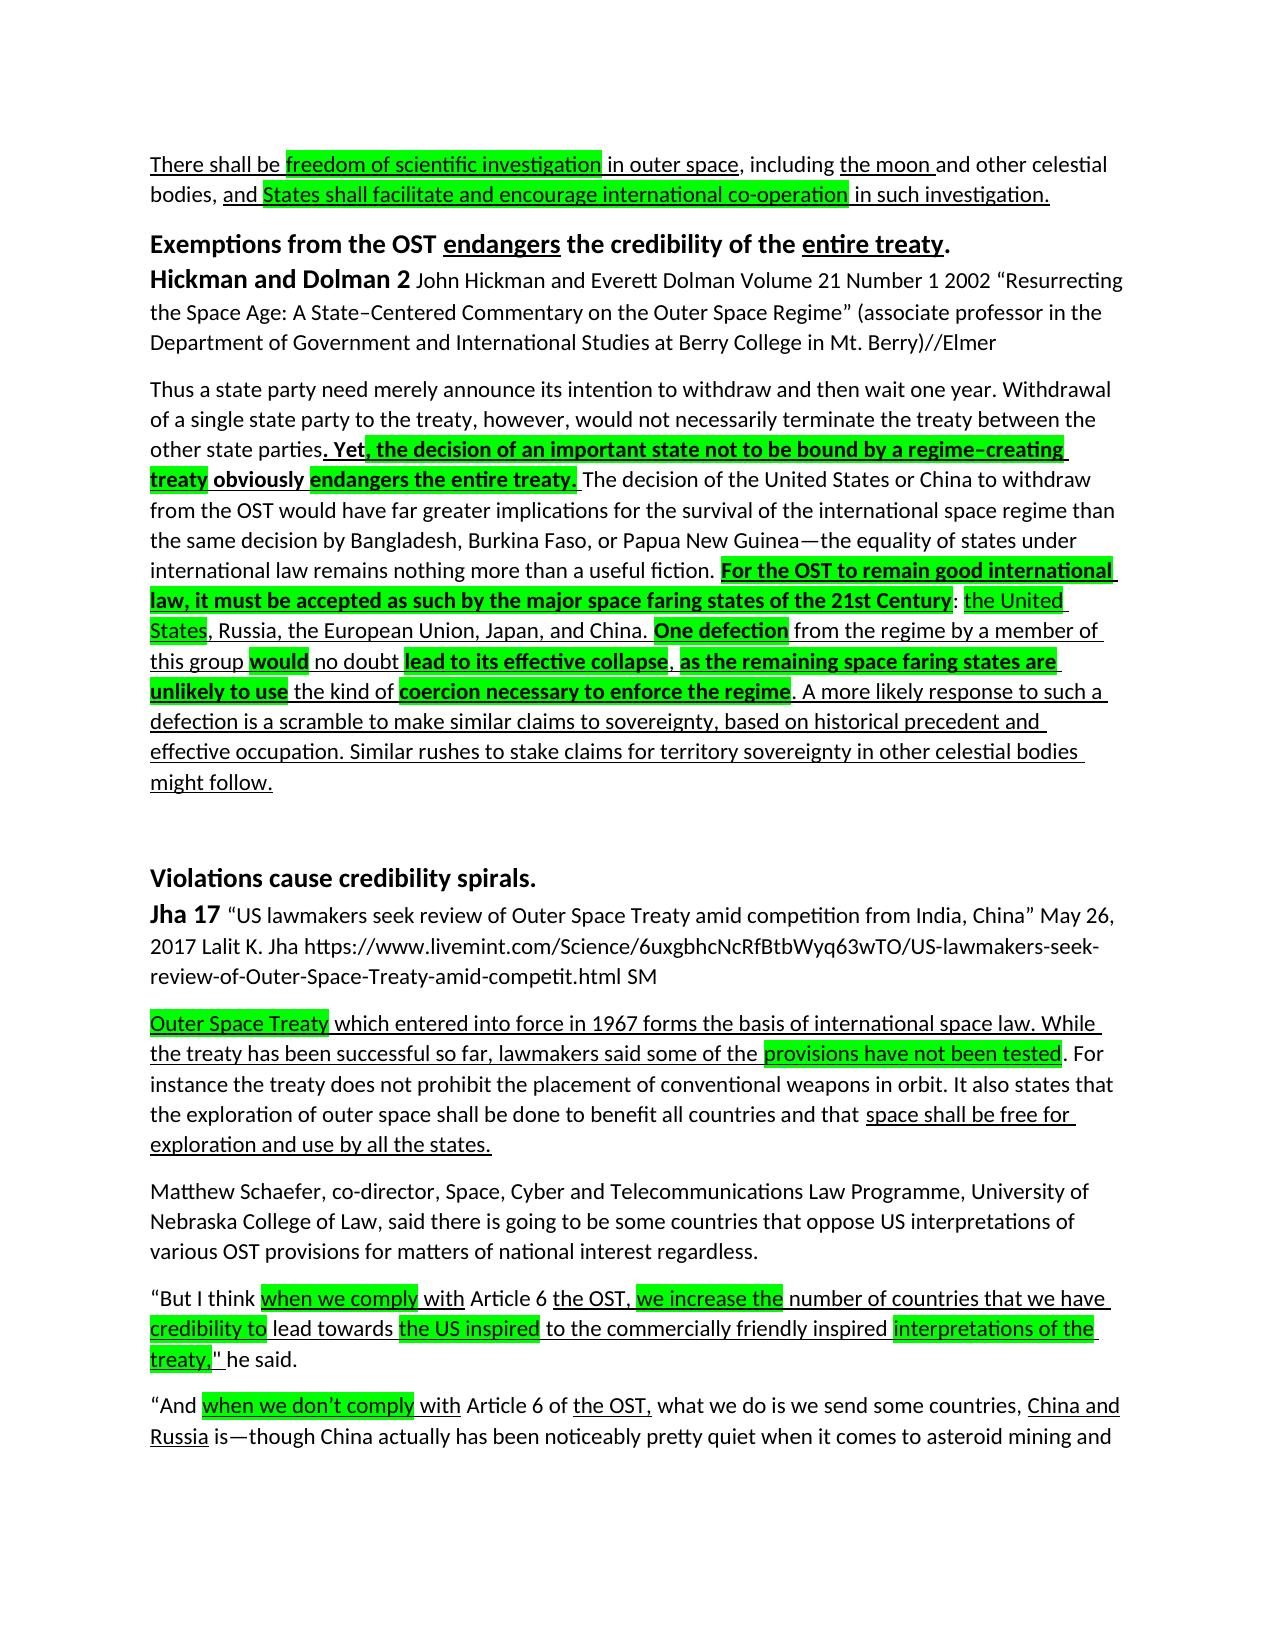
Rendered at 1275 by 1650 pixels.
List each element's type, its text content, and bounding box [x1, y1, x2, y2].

text Outer Space Treaty which entered into force in 1967 forms the basis of international space law. While the treaty has been successful so far, lawmakers said some of the provisions have not been tested. For instance the treaty does not prohibit the placement of conventional weapons in orbit. It also states that the exploration of outer space shall be done to benefit all countries and that space shall be free for exploration and use by all the states. [150, 1009, 1125, 1158]
text Matthew Schaefer, co-director, Space, Cyber and Telecommunications Law Programme, University of Nebraska College of Law, said there is going to be some countries that oppose US interpretations of various OST provisions for matters of national interest regardless. [150, 1177, 1125, 1266]
text “But I think when we comply with Article 6 the OST, we increase the number of countries that we have credibility to lead towards the US inspired to the commercially friendly inspired interpretations of the treaty," he said. [150, 1284, 1125, 1373]
text There shall be freedom of scientific investigation in outer space, including the moon and other celestial bodies, and States shall facilitate and encourage international co-operation in such investigation. [150, 150, 1125, 208]
text Hickman and Dolman 2 John Hickman and Everett Dolman Volume 21 Number 1 2002 “Resurrecting the Space Age: A State–Centered Commentary on the Outer Space Regime” (associate professor in the Department of Government and International Studies at Berry College in Mt. Berry)//Elmer [150, 263, 1125, 356]
text Thus a state party need merely announce its intention to withdraw and then wait one year. Withdrawal of a single state party to the treaty, however, would not necessarily terminate the treaty between the other state parties. Yet, the decision of an important state not to be bound by a regime–creating treaty obviously endangers the entire treaty. The decision of the United States or China to withdraw from the OST would have far greater implications for the survival of the international space regime than the same decision by Bangladesh, Burkina Faso, or Papua New Guinea—the equality of states under international law remains nothing more than a useful fiction. For the OST to remain good international law, it must be accepted as such by the major space faring states of the 21st Century: the United States, Russia, the European Union, Japan, and China. One defection from the regime by a member of this group would no doubt lead to its effective collapse, as the remaining space faring states are unlikely to use the kind of coercion necessary to enforce the regime. A more likely response to such a defection is a scramble to make similar claims to sovereignty, based on historical precedent and effective occupation. Similar rushes to stake claims for territory sovereignty in other celestial bodies might follow. [150, 375, 1125, 796]
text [150, 1392, 1125, 1450]
subtitle Violations cause credibility spirals. [150, 861, 1125, 894]
subtitle Exemptions from the OST endangers the credibility of the entire treaty. [150, 227, 1125, 260]
text Jha 17 “US lawmakers seek review of Outer Space Treaty amid competition from India, China” May 26, 2017 Lalit K. Jha https://www.livemint.com/Science/6uxgbhcNcRfBtbWyq63wTO/US-lawmakers-seek-review-of-Outer-Space-Treaty-amid-competit.html SM [150, 897, 1125, 991]
